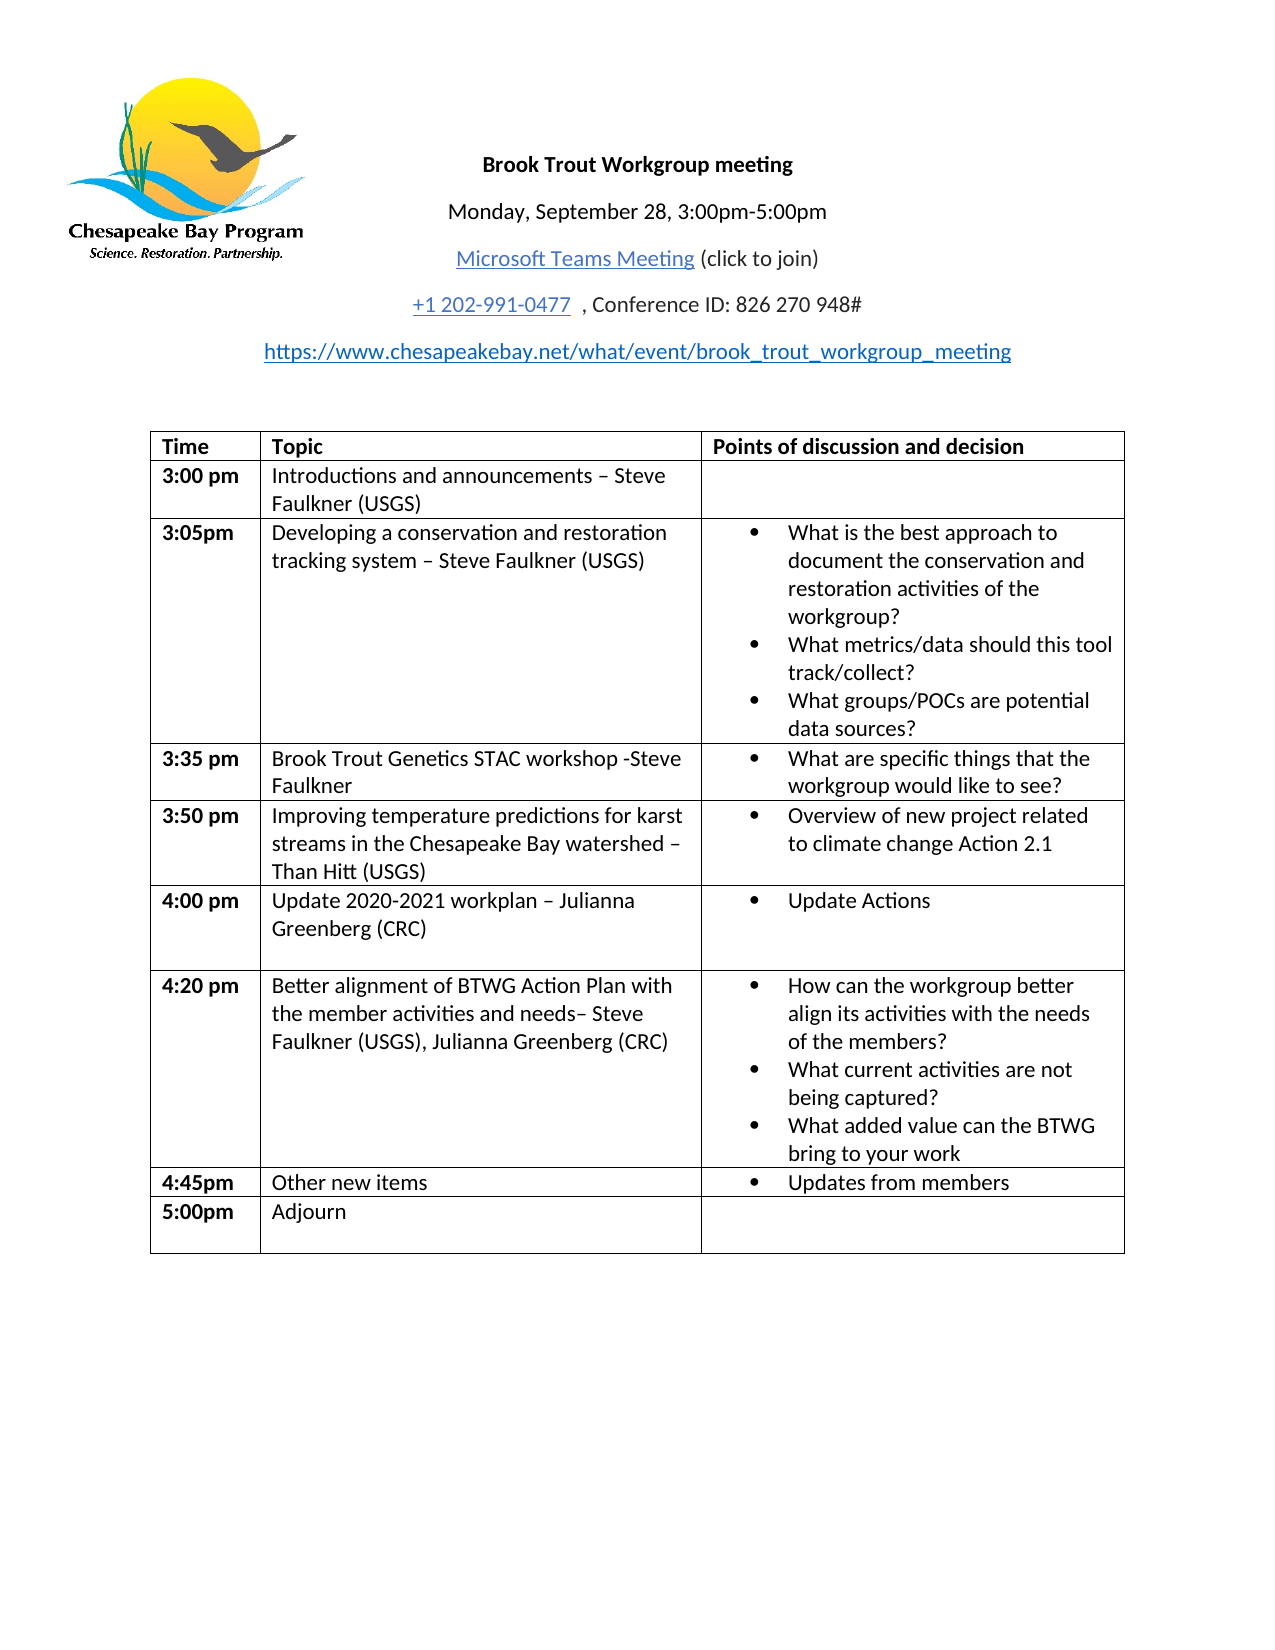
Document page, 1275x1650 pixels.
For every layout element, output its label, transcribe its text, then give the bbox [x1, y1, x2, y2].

table_cell Updates from members [702, 1168, 1124, 1196]
table_cell 3:00 pm [151, 461, 260, 517]
table_cell Improving temperature predictions for karst streams in the Chesapeake Bay watershed – Than Hitt (USGS) [261, 801, 701, 885]
picture [66, 76, 305, 261]
table_cell Update Actions [702, 886, 1124, 970]
table_cell Better alignment of BTWG Action Plan with the member activities and needs– Steve Faulkner (USGS), Julianna Greenberg (CRC) [261, 971, 701, 1167]
table_header Points of discussion and decision [702, 432, 1124, 460]
text Monday, September 28, 3:00pm-5:00pm [305, 197, 1125, 225]
text Microsoft Teams Meeting (click to join) [150, 244, 1125, 272]
text https://www.chesapeakebay.net/what/event/brook_trout_workgroup_meeting [150, 337, 1125, 366]
table_cell Introductions and announcements – Steve Faulkner (USGS) [261, 461, 701, 517]
table_cell Developing a conservation and restoration tracking system – Steve Faulkner (USGS) [261, 519, 701, 743]
table_cell 3:35 pm [151, 744, 260, 800]
table_cell 4:00 pm [151, 886, 260, 970]
table_cell [702, 1197, 1124, 1253]
table_cell What is the best approach to document the conservation and restoration activities of the workgroup? What metrics/data should this tool track/collect? What groups/POCs are potential data sources? [702, 519, 1124, 743]
table_cell Overview of new project related to climate change Action 2.1 [702, 801, 1124, 885]
table_cell 4:20 pm [151, 971, 260, 1167]
text Brook Trout Workgroup meeting [305, 150, 1125, 178]
table_header Time [151, 432, 260, 460]
table_cell Adjourn [261, 1197, 701, 1253]
table_cell 3:50 pm [151, 801, 260, 885]
table_cell How can the workgroup better align its activities with the needs of the members? What current activities are not being captured? What added value can the BTWG bring to your work [702, 971, 1124, 1167]
table_cell Update 2020-2021 workplan – Julianna Greenberg (CRC) [261, 886, 701, 970]
table_cell 3:05pm [151, 519, 260, 743]
table_cell 5:00pm [151, 1197, 260, 1253]
table_cell What are specific things that the workgroup would like to see? [702, 744, 1124, 800]
table_cell Brook Trout Genetics STAC workshop -Steve Faulkner [261, 744, 701, 800]
table_header Topic [261, 432, 701, 460]
table_cell Other new items [261, 1168, 701, 1196]
table_cell 4:45pm [151, 1168, 260, 1196]
text +1 202-991-0477 , Conference ID: 826 270 948# [150, 291, 1125, 319]
table_cell [702, 461, 1124, 517]
